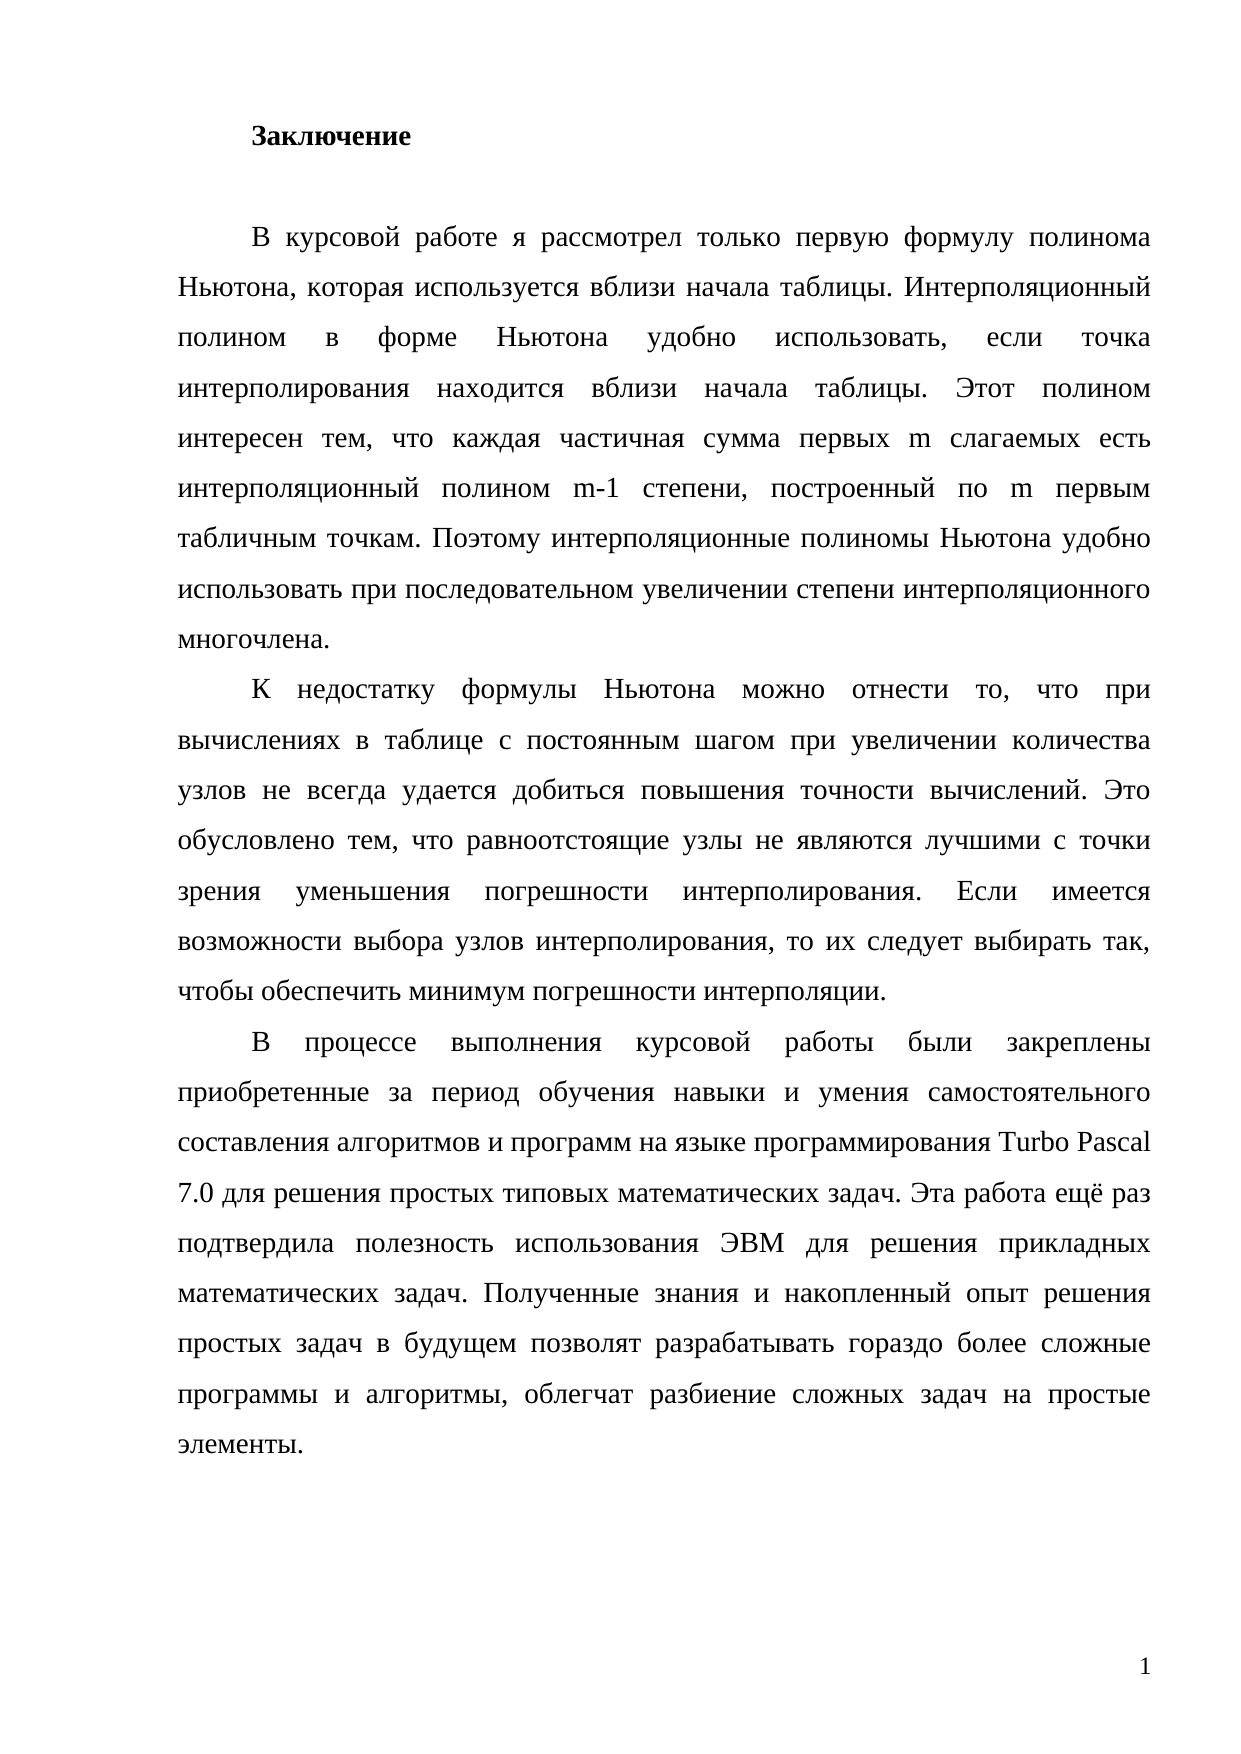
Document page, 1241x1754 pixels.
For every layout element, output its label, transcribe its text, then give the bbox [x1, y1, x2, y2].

subtitle Заключение [177, 118, 1152, 152]
text В курсовой работе я рассмотрел только первую формулу полинома Ньютона, которая используется вблизи начала таблицы. Интерполяционный полином в форме Ньютона удобно использовать, если точка интерполирования находится вблизи начала таблицы. Этот полином интересен тем, что каждая частичная сумма первых m слагаемых есть интерполяционный полином m-1 степени, построенный по m первым табличным точкам. Поэтому интерполяционные полиномы Ньютона удобно использовать при последовательном увеличении степени интерполяционного многочлена. [177, 219, 1152, 655]
text К недостатку формулы Ньютона можно отнести то, что при вычислениях в таблице с постоянным шагом при увеличении количества узлов не всегда удается добиться повышения точности вычислений. Это обусловлено тем, что равноотстоящие узлы не являются лучшими с точки зрения уменьшения погрешности интерполирования. Если имеется возможности выбора узлов интерполирования, то их следует выбирать так, чтобы обеспечить минимум погрешности интерполяции. [177, 672, 1152, 1007]
text В процессе выполнения курсовой работы были закреплены приобретенные за период обучения навыки и умения самостоятельного составления алгоритмов и программ на языке программирования Turbo Pascal 7.0 для решения простых типовых математических задач. Эта работа ещё раз подтвердила полезность использования ЭВМ для решения прикладных математических задач. Полученные знания и накопленный опыт решения простых задач в будущем позволят разрабатывать гораздо более сложные программы и алгоритмы, облегчат разбиение сложных задач на простые элементы. [177, 1024, 1152, 1460]
